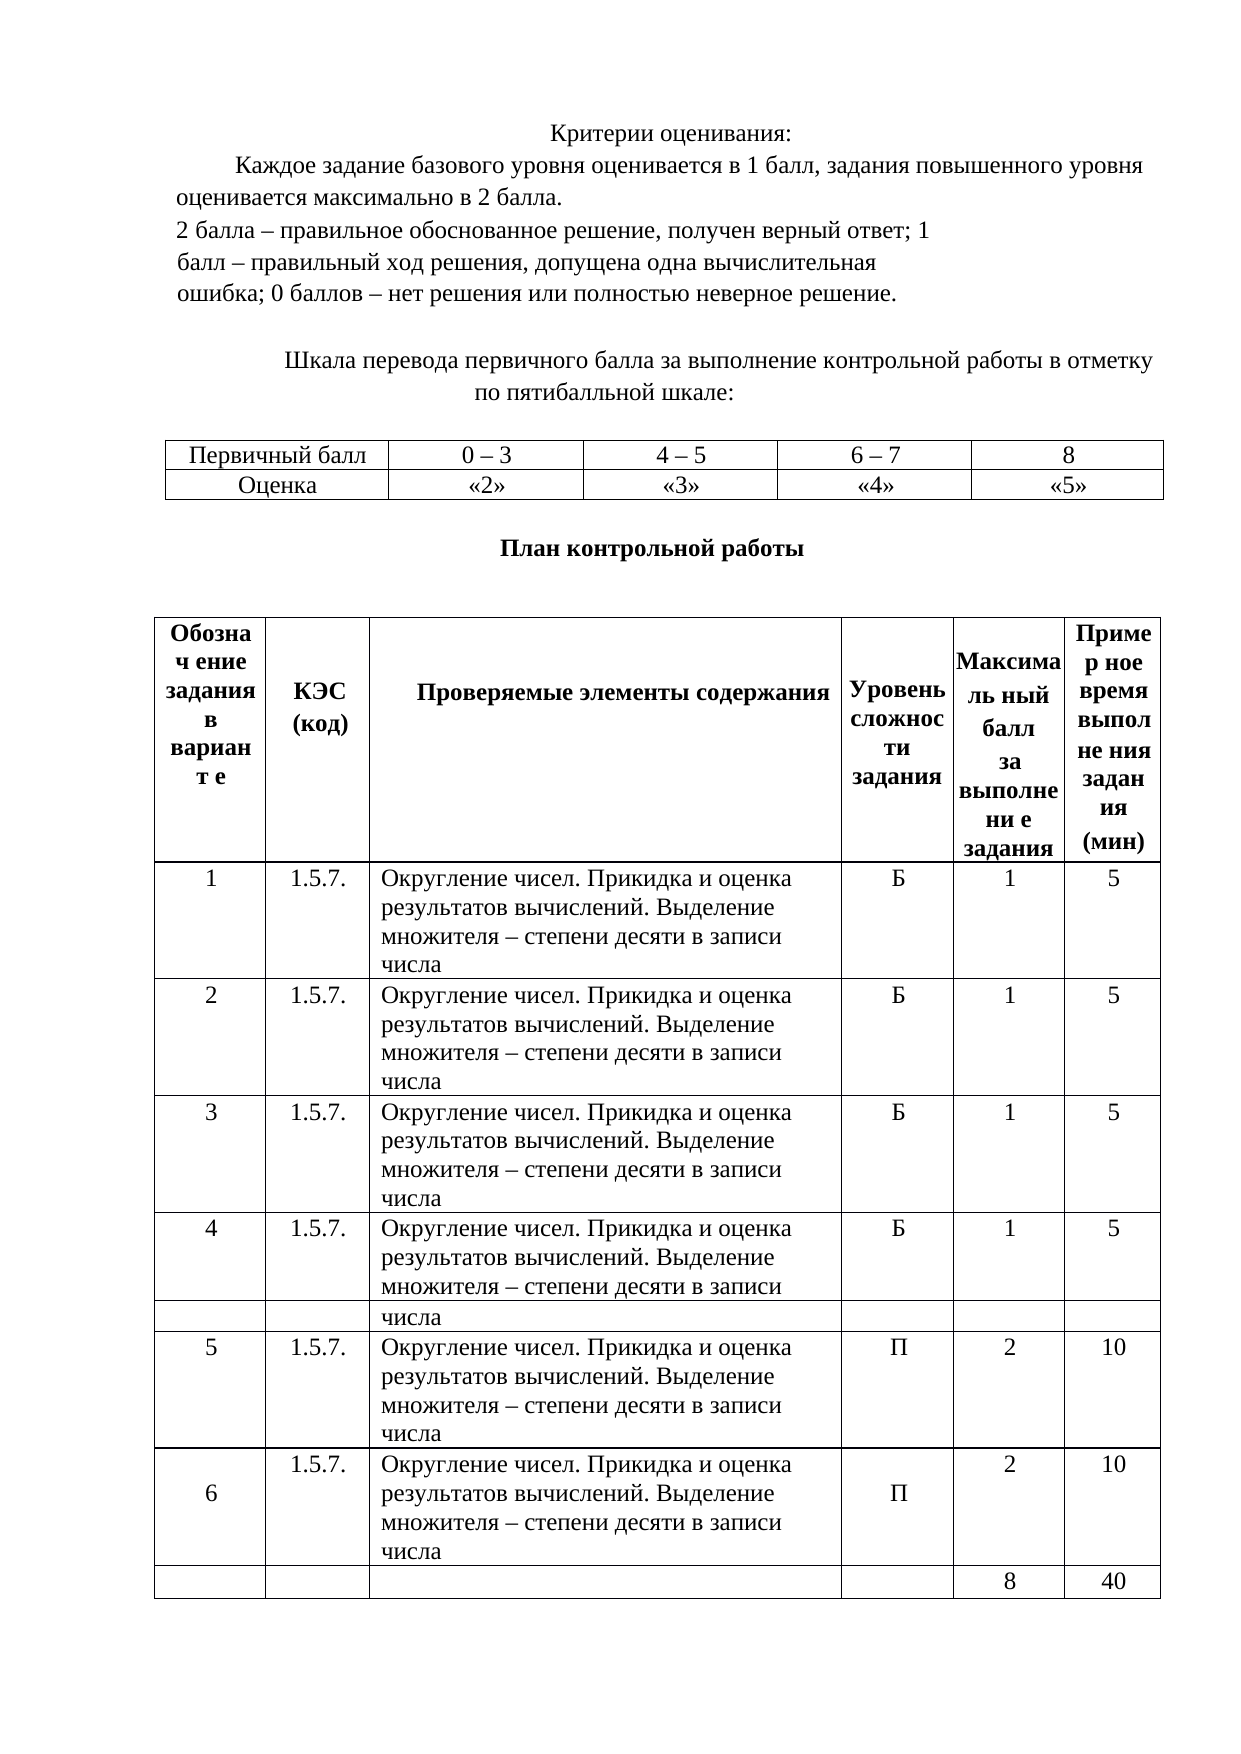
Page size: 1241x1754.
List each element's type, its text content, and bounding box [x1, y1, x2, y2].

table_cell 10 [1065, 1332, 1160, 1447]
table_header 6 – 7 [778, 441, 971, 469]
table_cell 1.5.7. [266, 1332, 369, 1447]
table_cell 5 [1065, 1096, 1160, 1212]
table_header КЭС (код) [266, 618, 369, 861]
table_cell 40 [1065, 1566, 1160, 1598]
table_cell 2 [954, 1449, 1064, 1564]
table_cell 4 [155, 1213, 265, 1300]
table_cell П [842, 1449, 953, 1564]
table_cell Округление чисел. Прикидка и оценка результатов вычислений. Выделение множителя – степени десяти в записи числа [370, 979, 841, 1095]
table_cell [155, 1301, 265, 1331]
table_cell «5» [972, 470, 1163, 499]
table_cell Б [842, 1096, 953, 1212]
table_cell [266, 1566, 369, 1598]
table_cell 1.5.7. [266, 1213, 369, 1300]
table_cell «2» [389, 470, 583, 499]
table_cell [266, 1301, 369, 1331]
table_cell 2 [954, 1332, 1064, 1447]
table_cell П [842, 1332, 953, 1447]
table_cell 1 [954, 1213, 1064, 1300]
table_cell «4» [778, 470, 971, 499]
table_header Обозна ч ение задания в вариан т е [155, 618, 265, 861]
text Шкала перевода первичного балла за выполнение контрольной работы в отметку по пятибалльной шкале: [284, 345, 1181, 406]
table_cell 10 [1065, 1449, 1160, 1564]
table_cell [370, 1566, 841, 1598]
table_cell 3 [155, 1096, 265, 1212]
table_cell Оценка [166, 470, 388, 499]
table_cell Округление чисел. Прикидка и оценка результатов вычислений. Выделение множителя – степени десяти в записи числа [370, 1332, 841, 1447]
table_cell Б [842, 979, 953, 1095]
table_header 4 – 5 [584, 441, 777, 469]
text 2 балла – правильное обоснованное решение, получен верный ответ; 1 балл – правильный ход решения, допущена одна вычислительная ошибка; 0 баллов – нет решения или полностью неверное решение. [176, 215, 964, 307]
table_header Первичный балл [166, 441, 388, 469]
table_cell Б [842, 1213, 953, 1300]
table_cell [155, 1566, 265, 1598]
table_cell 5 [1065, 979, 1160, 1095]
table_cell 6 [155, 1449, 265, 1564]
table_cell «3» [584, 470, 777, 499]
table_cell 1.5.7. [266, 1096, 369, 1212]
table_cell 1 [954, 863, 1064, 978]
table_cell Округление чисел. Прикидка и оценка результатов вычислений. Выделение множителя – степени десяти в записи числа [370, 1449, 841, 1564]
table_cell 5 [1065, 1213, 1160, 1300]
table_cell числа [370, 1301, 841, 1331]
table_cell 1 [954, 979, 1064, 1095]
table_cell Округление чисел. Прикидка и оценка результатов вычислений. Выделение множителя – степени десяти в записи числа [370, 1096, 841, 1212]
table_cell 1.5.7. [266, 979, 369, 1095]
text План контрольной работы [284, 533, 1020, 562]
table_cell Округление чисел. Прикидка и оценка результатов вычислений. Выделение множителя – степени десяти в записи числа [370, 863, 841, 978]
table_header Проверяемые элементы содержания [370, 618, 841, 861]
text Критерии оценивания: [161, 118, 1181, 147]
table_cell [1065, 1301, 1160, 1331]
table_cell [842, 1301, 953, 1331]
table_cell Округление чисел. Прикидка и оценка результатов вычислений. Выделение множителя – степени десяти в записи [370, 1213, 841, 1300]
table_cell 1.5.7. [266, 1449, 369, 1564]
table_header Максима ль ный балл за выполне ни е задания [954, 618, 1064, 861]
table_cell 5 [155, 1332, 265, 1447]
table_cell 1 [155, 863, 265, 978]
table_cell 2 [155, 979, 265, 1095]
table_header Приме р ное время выпол не ния задан ия (мин) [1065, 618, 1160, 861]
table_cell 5 [1065, 863, 1160, 978]
table_header 8 [972, 441, 1163, 469]
table_cell [954, 1301, 1064, 1331]
text Каждое задание базового уровня оценивается в 1 балл, задания повышенного уровня оценивается максимально в 2 балла. [176, 150, 1181, 211]
table_cell Б [842, 863, 953, 978]
table_cell 1 [954, 1096, 1064, 1212]
table_cell 1.5.7. [266, 863, 369, 978]
table_cell [842, 1566, 953, 1598]
table_header 0 – 3 [389, 441, 583, 469]
table_header Уровень сложнос ти задания [842, 618, 953, 861]
table_cell 8 [954, 1566, 1064, 1598]
